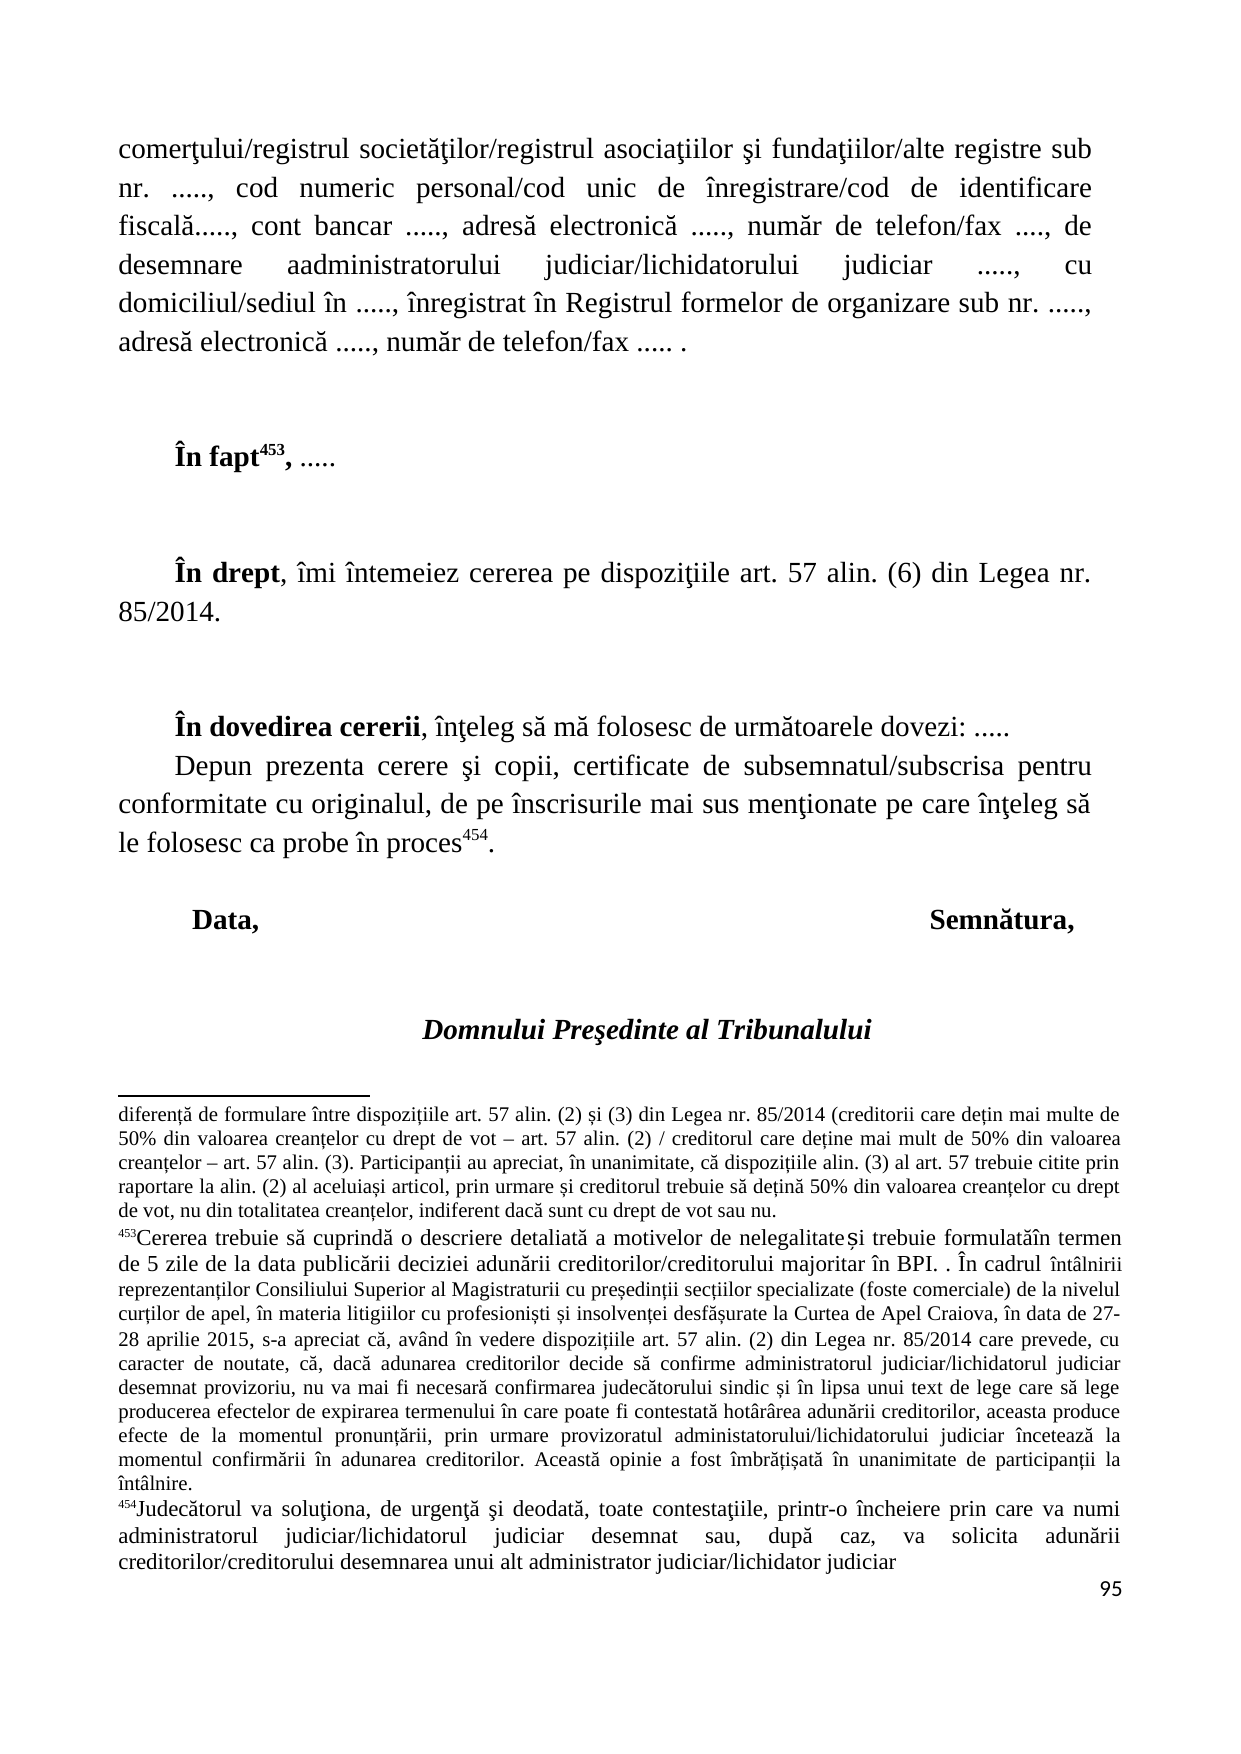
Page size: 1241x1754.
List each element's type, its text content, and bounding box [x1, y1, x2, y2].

text prin care solicit anularea deciziei adunării creditorilor/creditorului majoritar....., cu domiciliul/sediul în ....., înmatriculat în registrul comerţului/registrul societăţilor/registrul asociaţiilor şi fundaţiilor/alte registre sub nr. ....., cod numeric personal/cod unic de înregistrare/cod de identificare fiscală....., cont bancar ....., adresă electronică ....., număr de telefon/fax ...., de desemnare aadministratorului judiciar/lichidatorului judiciar ....., cu domiciliul/sediul în ....., înregistrat în Registrul formelor de organizare sub nr. ....., adresă electronică ....., număr de telefon/fax ..... . [118, 131, 1093, 357]
text În drept, îmi întemeiez cererea pe dispoziţiile art. 57 alin. (6) din Legea nr. 85/2014. [118, 555, 1093, 627]
text Data, Semnătura, [118, 902, 1093, 936]
text În fapt, ..... [118, 439, 1093, 473]
text În dovedirea cererii, înţeleg să mă folosesc de următoarele dovezi: ..... [118, 709, 1093, 743]
text Domnului Preşedinte al Tribunalului [118, 1012, 1122, 1046]
text Depun prezenta cerere şi copii, certificate de subsemnatul/subscrisa pentru conformitate cu originalul, de pe înscrisurile mai sus menţionate pe care înţeleg să le folosesc ca probe în proces. [118, 748, 1093, 858]
